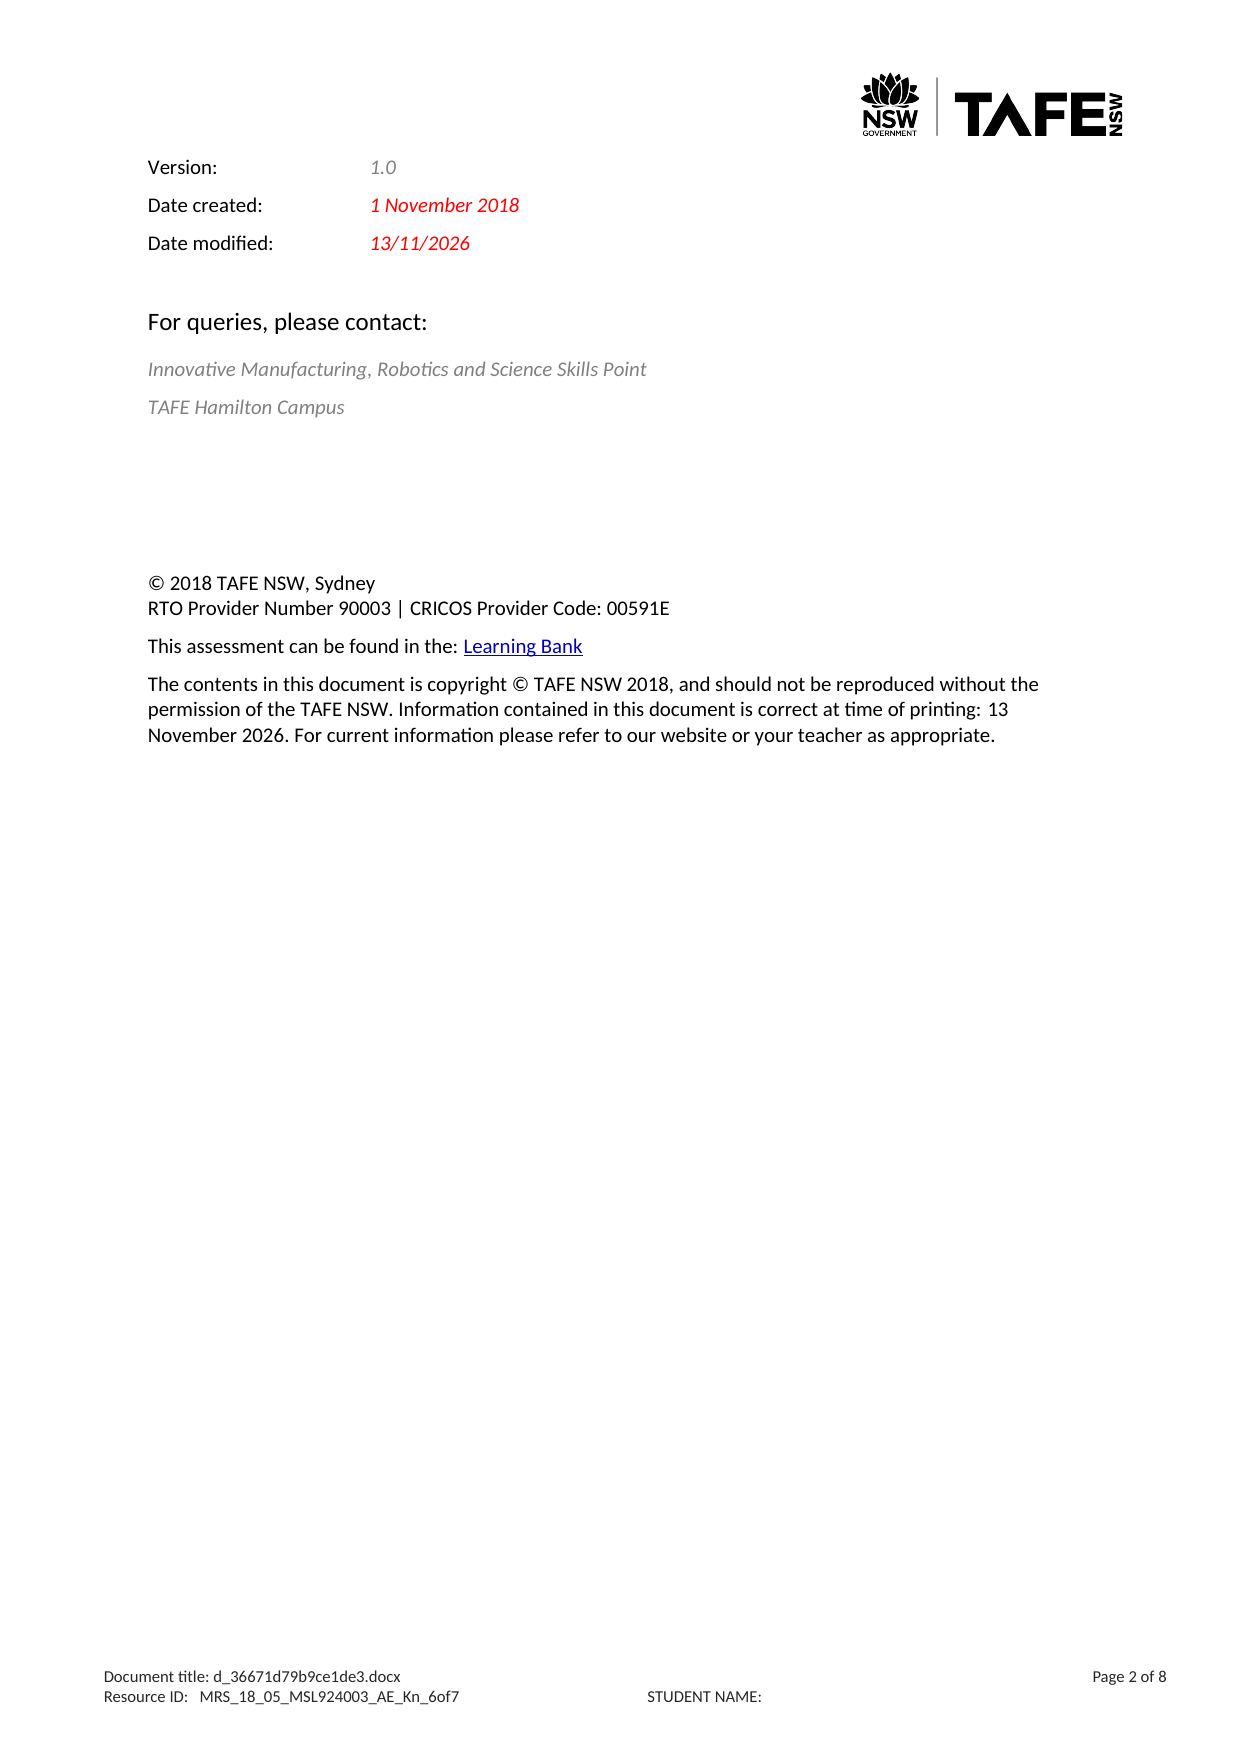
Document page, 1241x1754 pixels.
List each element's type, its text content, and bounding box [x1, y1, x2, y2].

text Date modified: 23/04/2019 [148, 230, 1092, 255]
text The contents in this document is copyright © TAFE NSW 2018, and should not be reproduced without the permission of the TAFE NSW. Information contained in this document is correct at time of printing: 23 April 2019. For current information please refer to our website or your teacher as appropriate. [148, 671, 1092, 747]
text TAFE Hamilton Campus [148, 394, 1092, 420]
text For queries, please contact: [148, 306, 1092, 336]
text Version: 1.0 [148, 154, 1092, 179]
text This assessment can be found in the: Learning Bank [148, 633, 1092, 658]
picture [861, 71, 1123, 137]
text Date created: 1 November 2018 [148, 192, 1092, 217]
text © 2018 TAFE NSW, Sydney RTO Provider Number 90003 | CRICOS Provider Code: 00591E [148, 570, 1092, 621]
text Innovative Manufacturing, Robotics and Science Skills Point [148, 356, 1092, 382]
